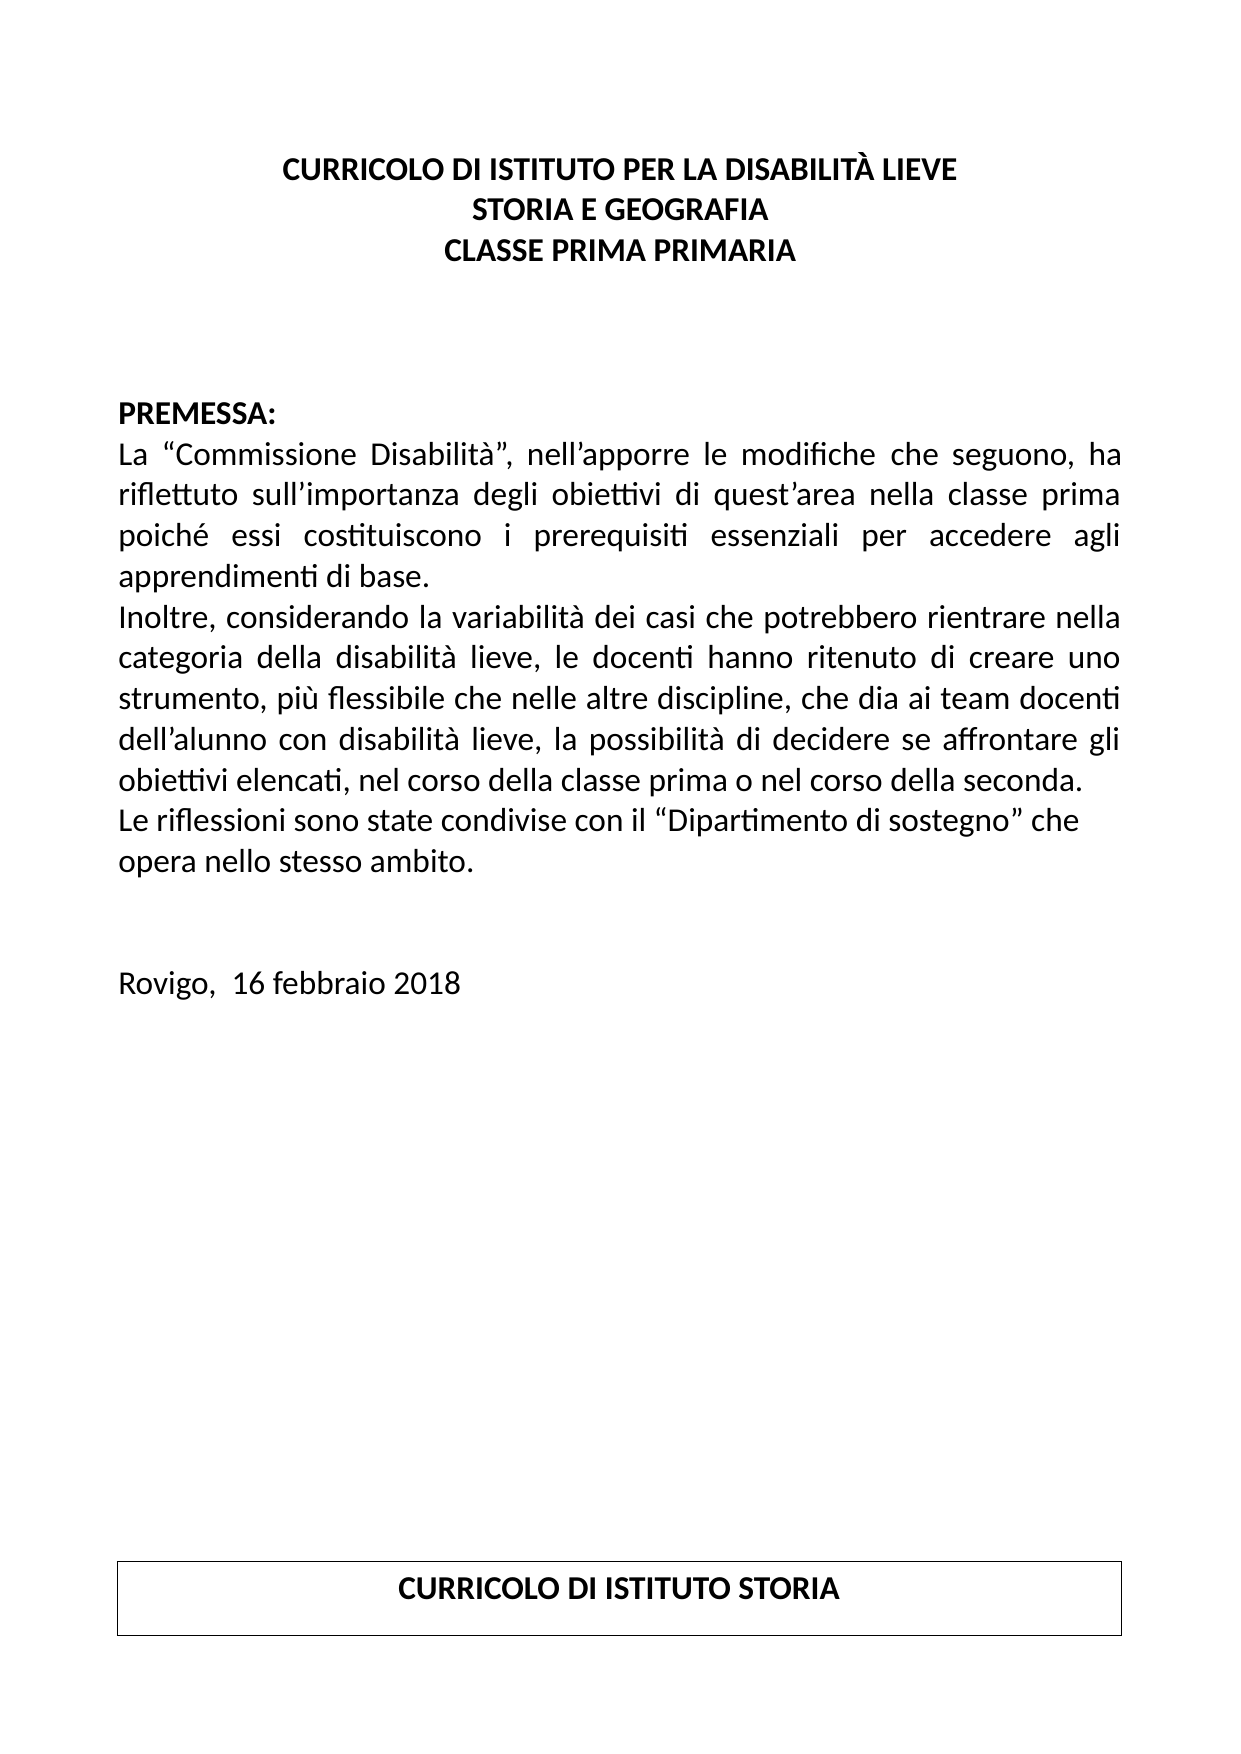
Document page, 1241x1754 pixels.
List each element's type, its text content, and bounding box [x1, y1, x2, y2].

text Le riflessioni sono state condivise con il “Dipartimento di sostegno” che opera nello stesso ambito. [118, 799, 1122, 881]
text CURRICOLO DI ISTITUTO PER LA DISABILITÀ LIEVE [118, 148, 1122, 188]
text CLASSE PRIMA PRIMARIA [118, 229, 1122, 270]
text Rovigo, 16 febbraio 2018 [118, 962, 1122, 1003]
text Inoltre, considerando la variabilità dei casi che potrebbero rientrare nella categoria della disabilità lieve, le docenti hanno ritenuto di creare uno strumento, più flessibile che nelle altre discipline, che dia ai team docenti dell’alunno con disabilità lieve, la possibilità di decidere se affrontare gli obiettivi elencati, nel corso della classe prima o nel corso della seconda. [118, 596, 1122, 799]
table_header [118, 1562, 1121, 1635]
text STORIA E GEOGRAFIA [118, 188, 1122, 229]
text La “Commissione Disabilità”, nell’apporre le modifiche che seguono, ha riflettuto sull’importanza degli obiettivi di quest’area nella classe prima poiché essi costituiscono i prerequisiti essenziali per accedere agli apprendimenti di base. [118, 433, 1122, 596]
text PREMESSA: [118, 392, 1122, 433]
